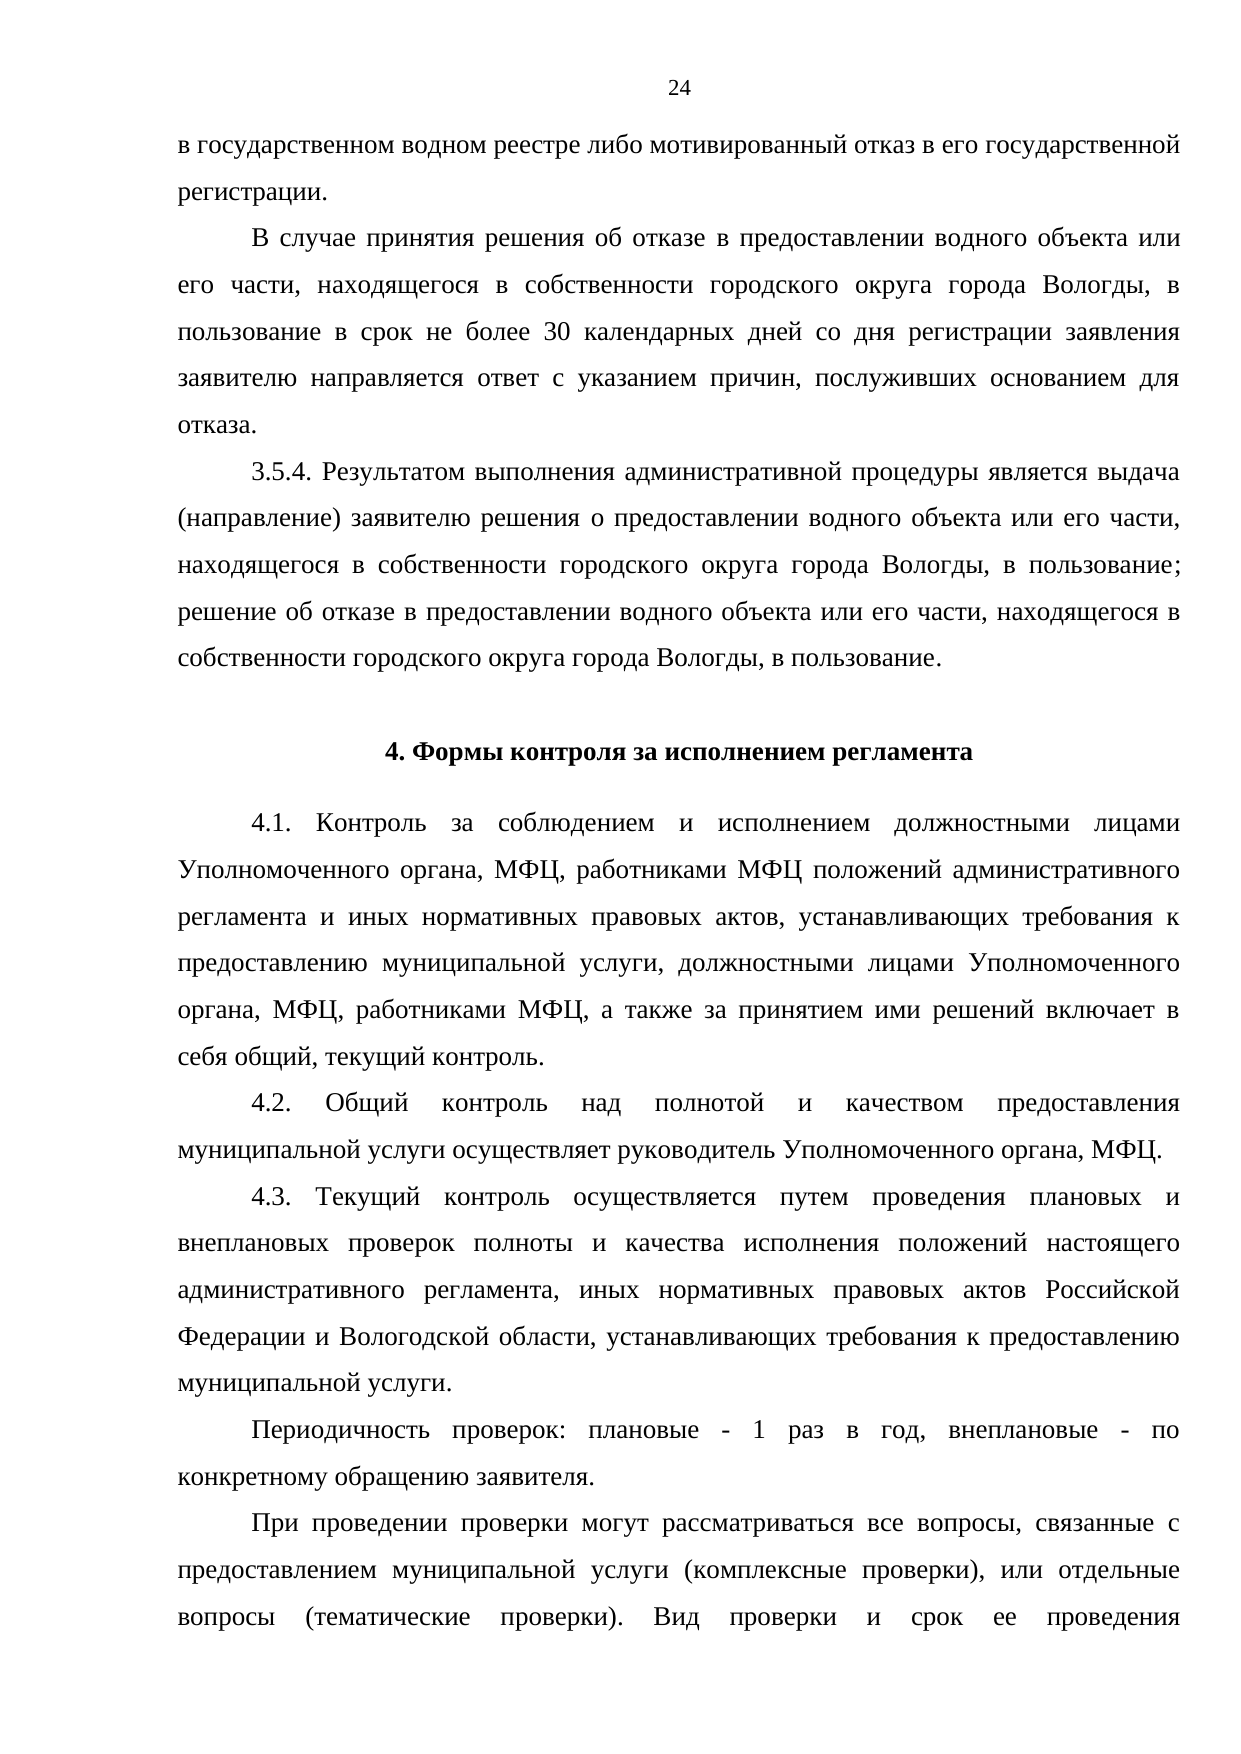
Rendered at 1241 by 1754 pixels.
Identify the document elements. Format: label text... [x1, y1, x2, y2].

text 4.2. Общий контроль над полнотой и качеством предоставления муниципальной услуги осуществляет руководитель Уполномоченного органа, МФЦ. [177, 1086, 1181, 1164]
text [177, 1506, 1181, 1631]
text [177, 128, 1181, 206]
text Периодичность проверок: плановые - 1 раз в год, внеплановые - по конкретному обращению заявителя. [177, 1413, 1181, 1491]
text В случае принятия решения об отказе в предоставлении водного объекта или его части, находящегося в собственности городского округа города Вологды, в пользование в срок не более 30 календарных дней со дня регистрации заявления заявителю направляется ответ с указанием причин, послуживших основанием для отказа. [177, 221, 1181, 439]
text 3.5.4. Результатом выполнения административной процедуры является выдача (направление) заявителю решения о предоставлении водного объекта или его части, находящегося в собственности городского округа города Вологды, в пользование; решение об отказе в предоставлении водного объекта или его части, находящегося в собственности городского округа города Вологды, в пользование. [177, 455, 1181, 673]
text 4.3. Текущий контроль осуществляется путем проведения плановых и внеплановых проверок полноты и качества исполнения положений настоящего административного регламента, иных нормативных правовых актов Российской Федерации и Вологодской области, устанавливающих требования к предоставлению муниципальной услуги. [177, 1180, 1181, 1398]
title 4. Формы контроля за исполнением регламента [177, 735, 1181, 766]
text 4.1. Контроль за соблюдением и исполнением должностными лицами Уполномоченного органа, МФЦ, работниками МФЦ положений административного регламента и иных нормативных правовых актов, устанавливающих требования к предоставлению муниципальной услуги, должностными лицами Уполномоченного органа, МФЦ, работниками МФЦ, а также за принятием ими решений включает в себя общий, текущий контроль. [177, 806, 1181, 1071]
